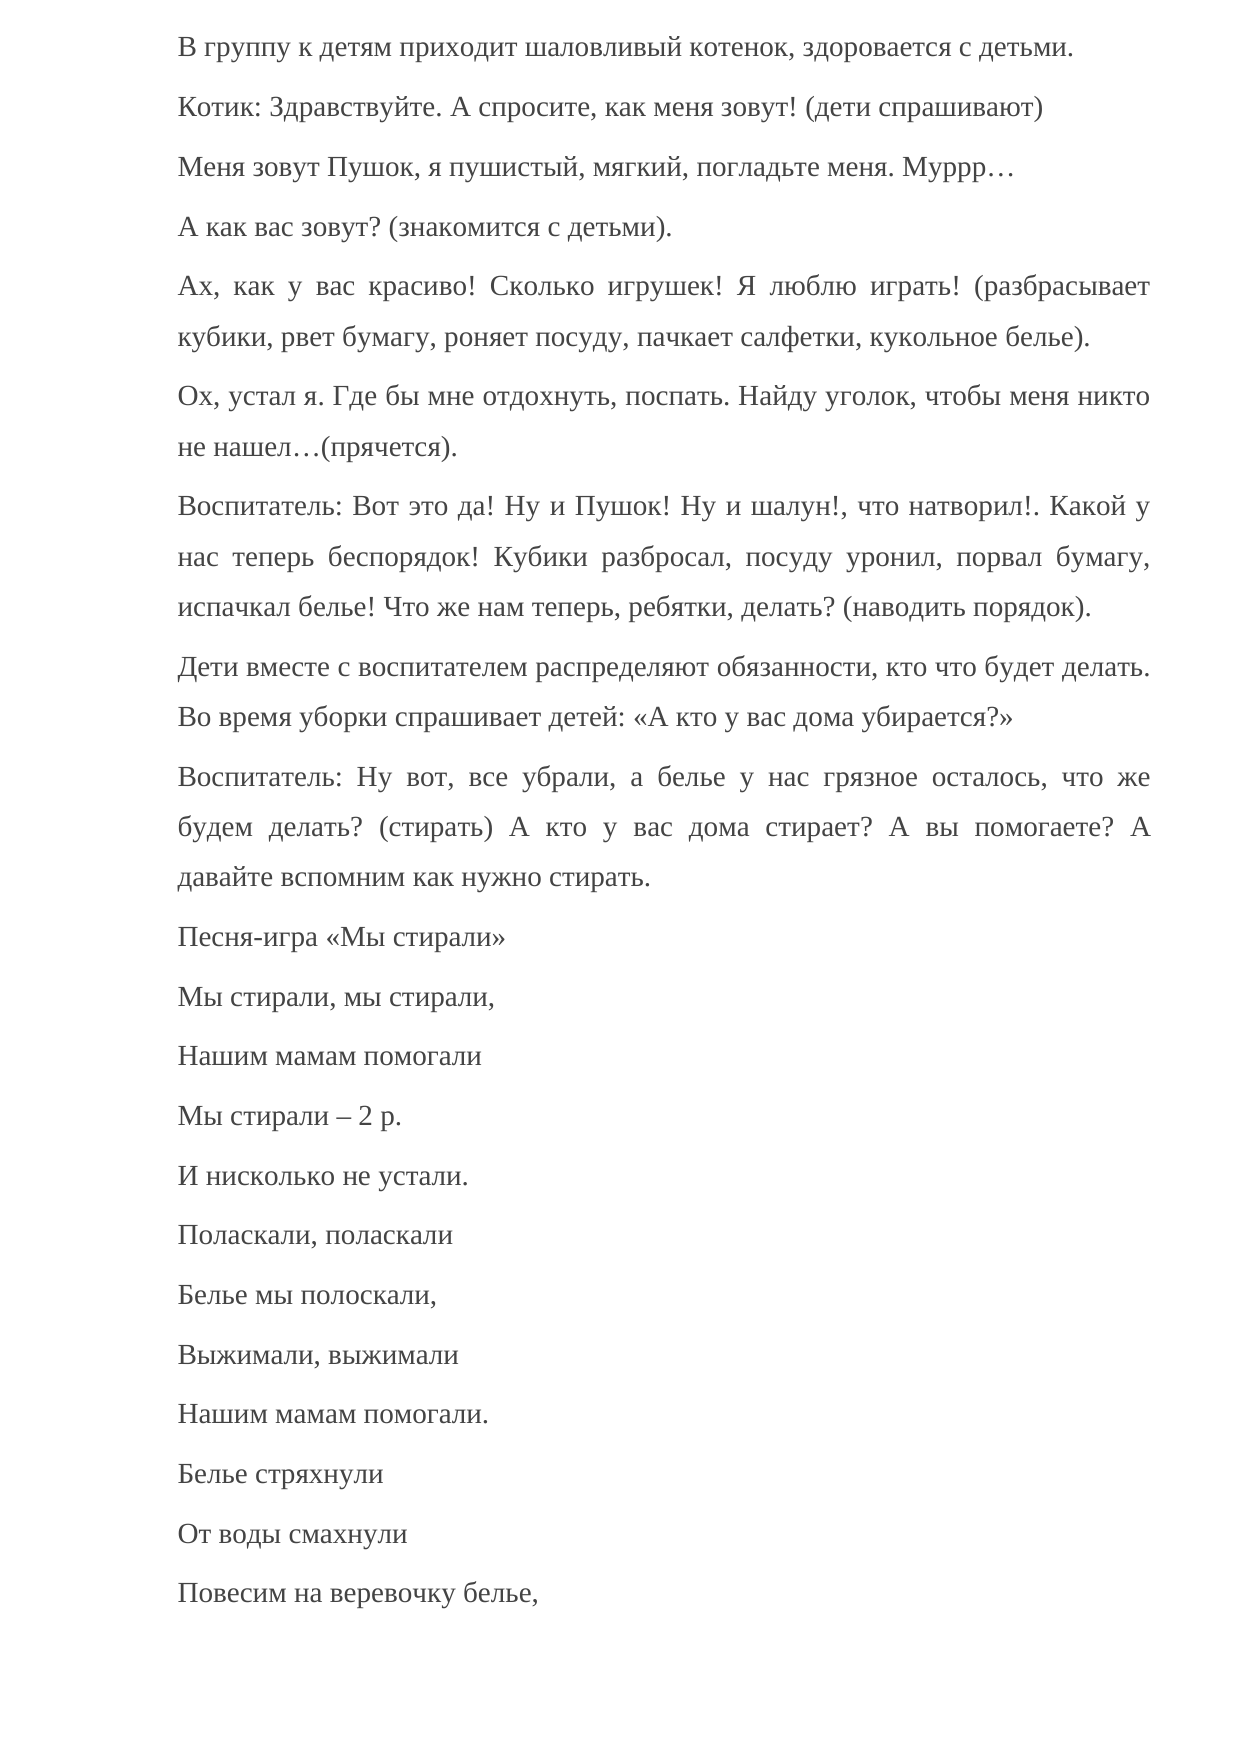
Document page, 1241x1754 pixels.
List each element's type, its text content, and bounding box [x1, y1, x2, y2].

text Песня-игра «Мы стирали» [177, 919, 1152, 952]
text Мы стирали – 2 р. [177, 1098, 1152, 1132]
text А как вас зовут? (знакомится с детьми). [177, 209, 1152, 242]
text Мы стирали, мы стирали, [177, 979, 1152, 1012]
text Повесим на веревочку белье, [177, 1576, 1152, 1609]
text Меня зовут Пушок, я пушистый, мягкий, погладьте меня. Муррр… [177, 149, 1152, 182]
text И нисколько не устали. [177, 1158, 1152, 1191]
text Котик: Здравствуйте. А спросите, как меня зовут! (дети спрашивают) [177, 89, 1152, 123]
text Белье мы полоскали, [177, 1277, 1152, 1311]
text Нашим мамам помогали. [177, 1396, 1152, 1430]
text Выжимали, выжимали [177, 1337, 1152, 1370]
text В группу к детям приходит шаловливый котенок, здоровается с детьми. [177, 29, 1152, 63]
text Воспитатель: Ну вот, все убрали, а белье у нас грязное осталось, что же будем делать? (стирать) А кто у вас дома стирает? А вы помогаете? А давайте вспомним как нужно стирать. [177, 759, 1152, 893]
text Ах, как у вас красиво! Сколько игрушек! Я люблю играть! (разбрасывает кубики, рвет бумагу, роняет посуду, пачкает салфетки, кукольное белье). [177, 268, 1152, 352]
text Воспитатель: Вот это да! Ну и Пушок! Ну и шалун!, что натворил!. Какой у нас теперь беспорядок! Кубики разбросал, посуду уронил, порвал бумагу, испачкал белье! Что же нам теперь, ребятки, делать? (наводить порядок). [177, 488, 1152, 622]
text От воды смахнули [177, 1516, 1152, 1549]
text Нашим мамам помогали [177, 1038, 1152, 1072]
text Белье стряхнули [177, 1456, 1152, 1490]
text Поласкали, поласкали [177, 1217, 1152, 1251]
text Дети вместе с воспитателем распределяют обязанности, кто что будет делать. Во время уборки спрашивает детей: «А кто у вас дома убирается?» [177, 649, 1152, 732]
text Ох, устал я. Где бы мне отдохнуть, поспать. Найду уголок, чтобы меня никто не нашел…(прячется). [177, 378, 1152, 462]
